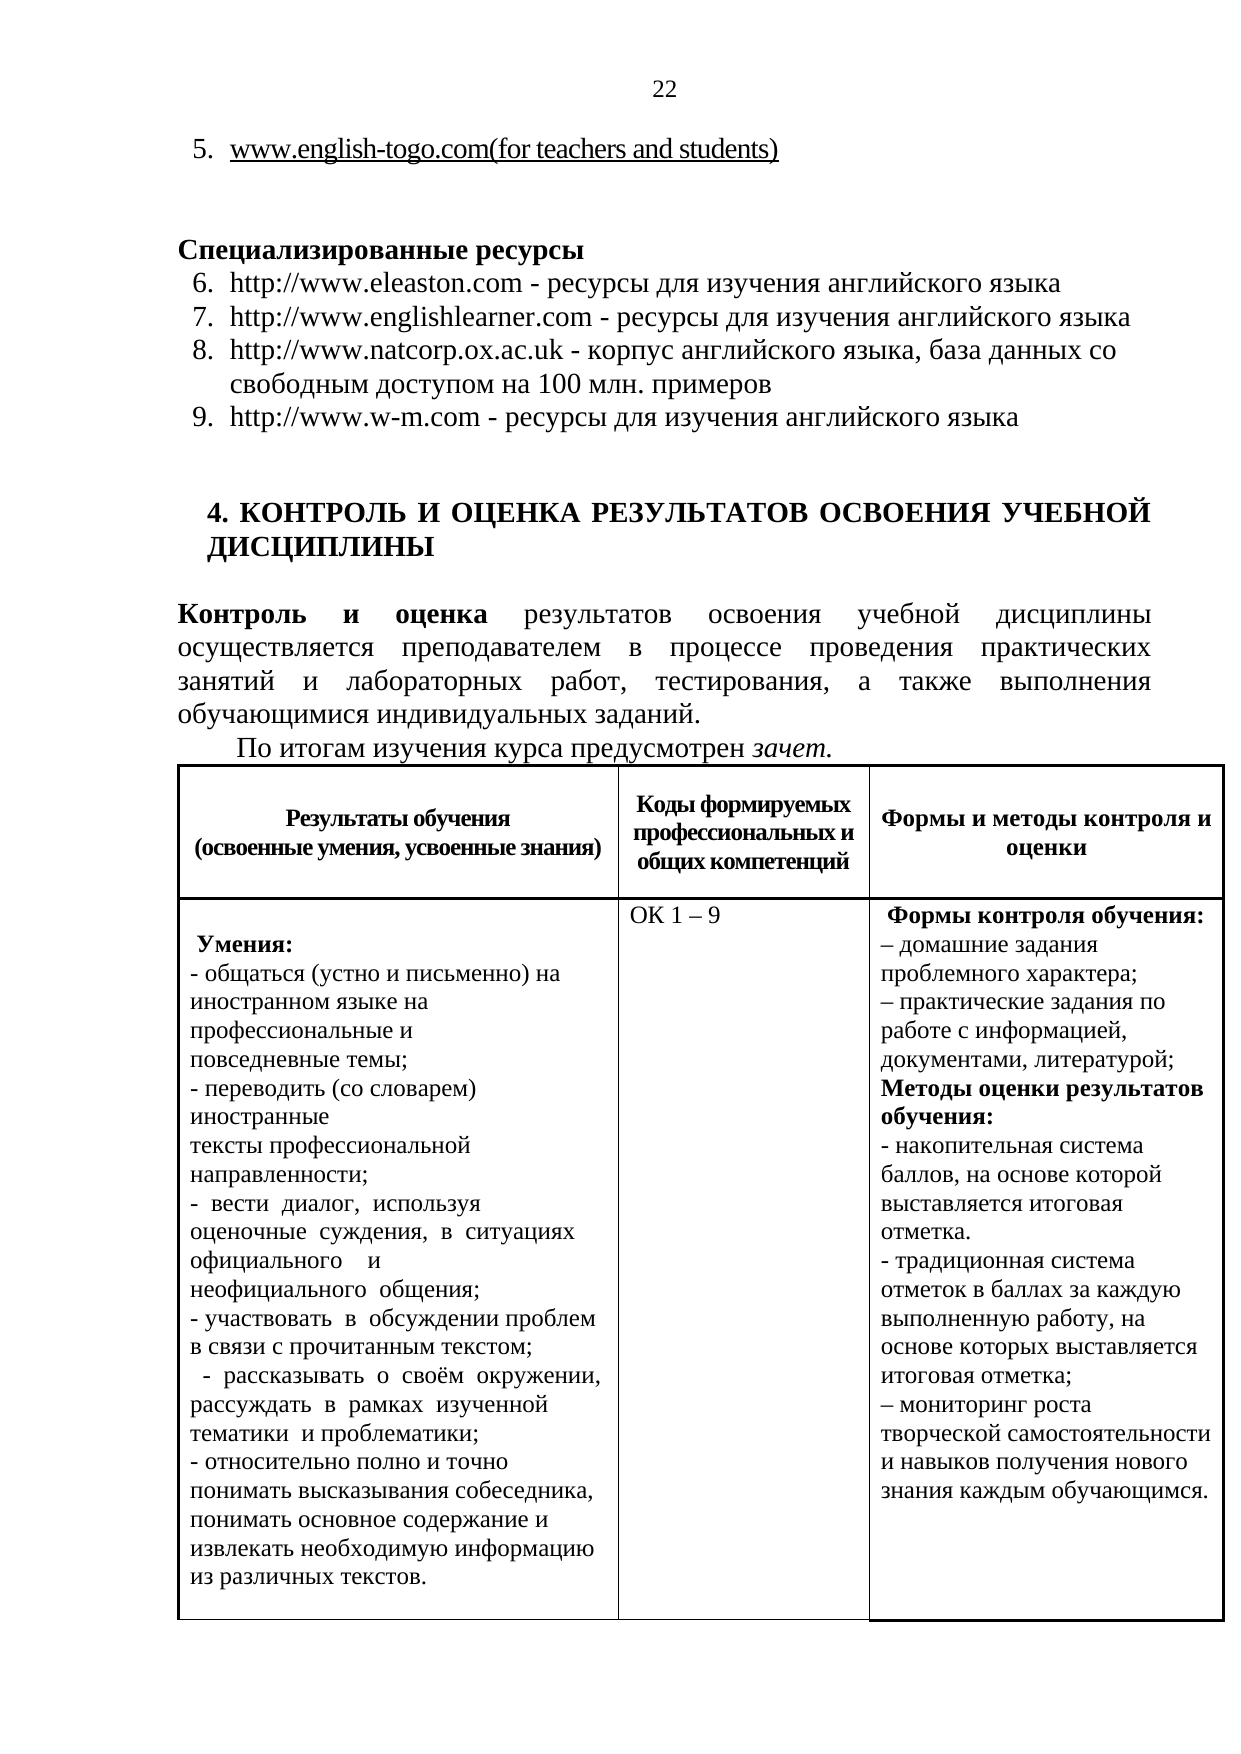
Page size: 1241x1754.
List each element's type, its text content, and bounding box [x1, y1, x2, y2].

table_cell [180, 900, 618, 1619]
table_cell ОК 1 – 9 [619, 900, 869, 1619]
table_header Формы и методы контроля и оценки [870, 767, 1222, 897]
list Специализированные ресурсы [177, 232, 1152, 265]
table_header Коды формируемых профессиональных и общих компетенций [619, 767, 869, 897]
list http://www.w-m.com - ресурсы для изучения английского языка [192, 399, 1152, 433]
list http://www.natcorp.ox.ac.uk - корпус английского языка, база данных со свободным доступом на 100 млн. примеров [192, 332, 1152, 399]
list http://www.englishlearner.com - ресурсы для изучения английского языка [192, 299, 1152, 332]
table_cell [870, 900, 1222, 1619]
subtitle Контроль и оценка результатов освоения учебной дисциплины осуществляется преподавателем в процессе проведения практических занятий и лабораторных работ, тестирования, а также выполнения обучающимися индивидуальных заданий. [177, 596, 1152, 730]
subtitle 4. Контроль и оценка результатов освоения учебной дисциплины [207, 495, 1152, 562]
table_header Результаты обучения (освоенные умения, усвоенные знания) [180, 767, 618, 897]
text По итогам изучения курса предусмотрен зачет. [177, 730, 1152, 764]
list www.english-togo.com(for teachers and students) [192, 131, 1152, 165]
list http://www.eleaston.com - ресурсы для изучения английского языка [192, 265, 1152, 299]
